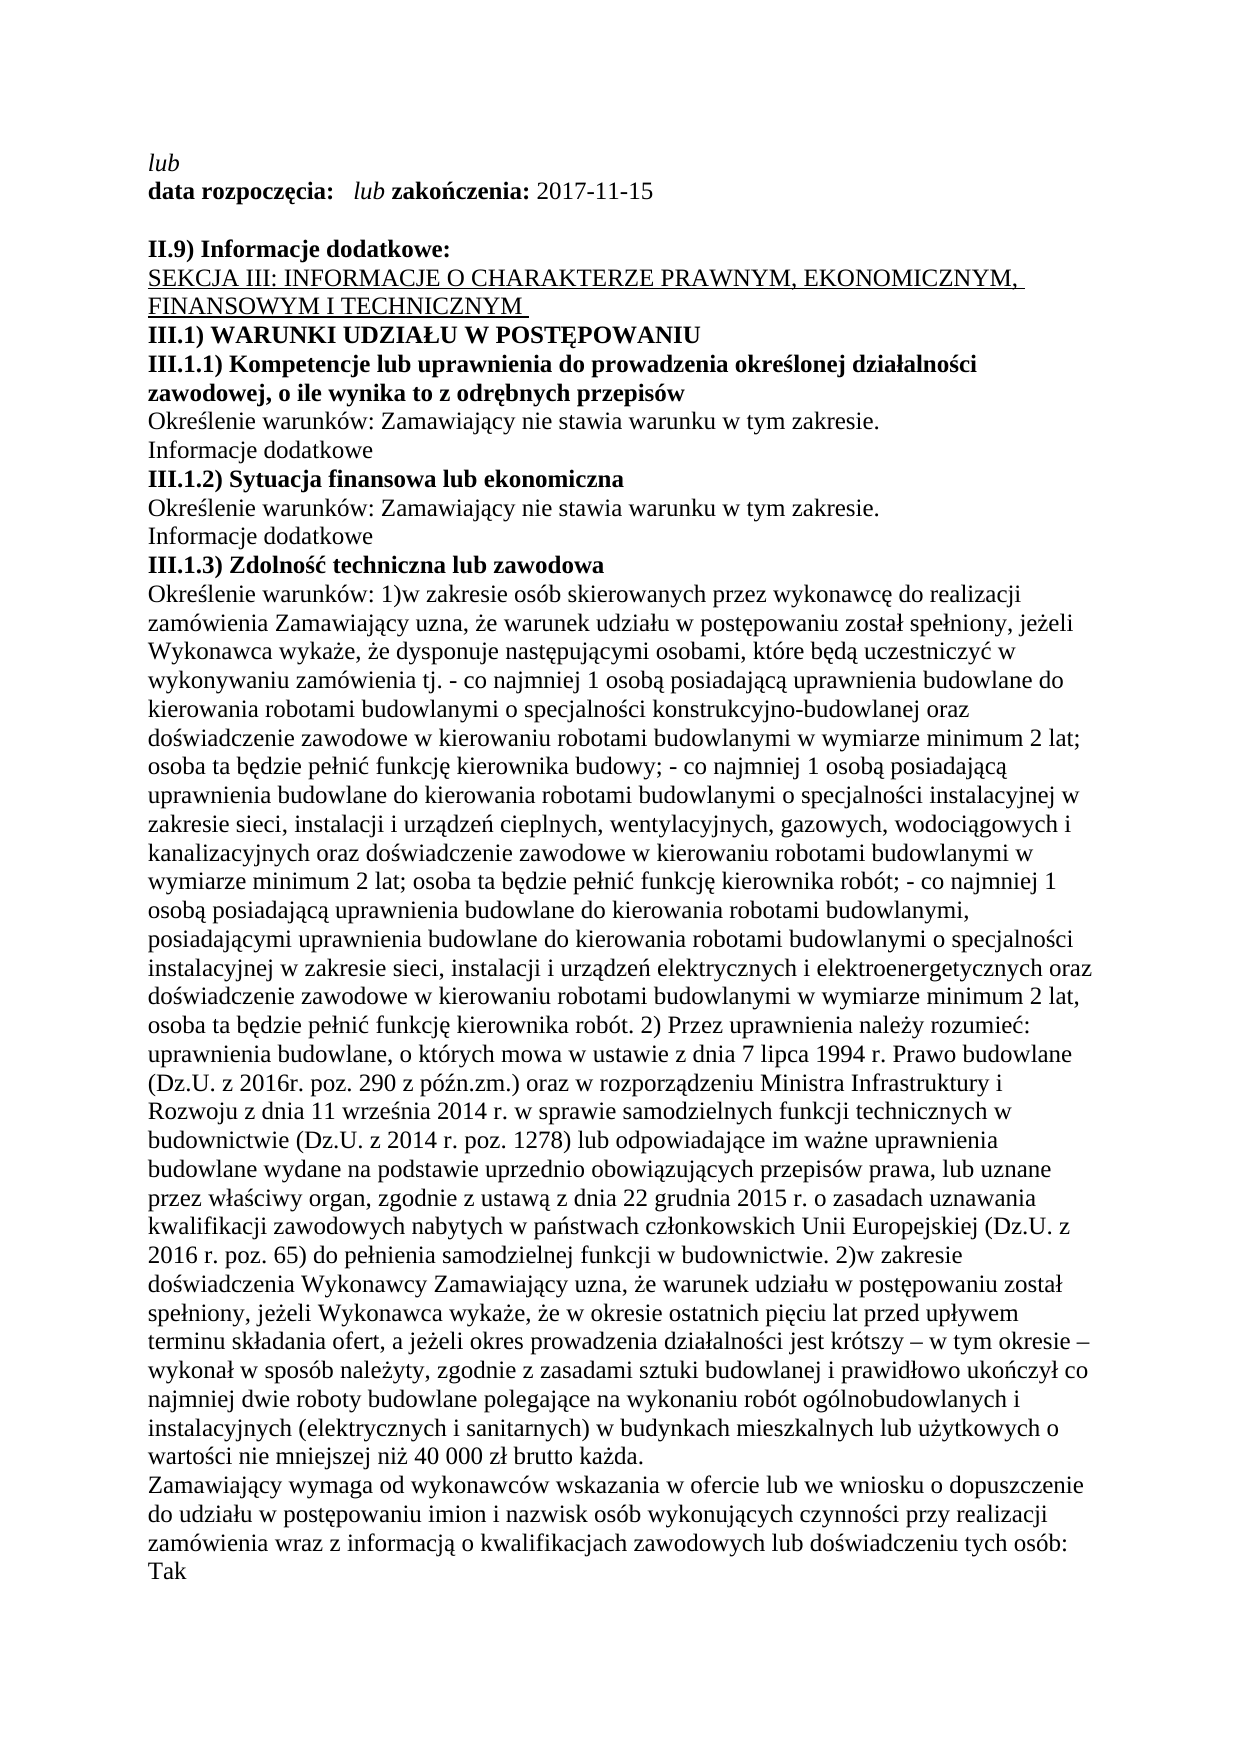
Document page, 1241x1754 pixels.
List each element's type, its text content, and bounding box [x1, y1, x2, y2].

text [148, 349, 1093, 1585]
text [148, 148, 1093, 263]
text III.1) WARUNKI UDZIAŁU W POSTĘPOWANIU [148, 320, 1093, 349]
text SEKCJA III: INFORMACJE O CHARAKTERZE PRAWNYM, EKONOMICZNYM, FINANSOWYM I TECHNICZNYM [148, 263, 1093, 320]
